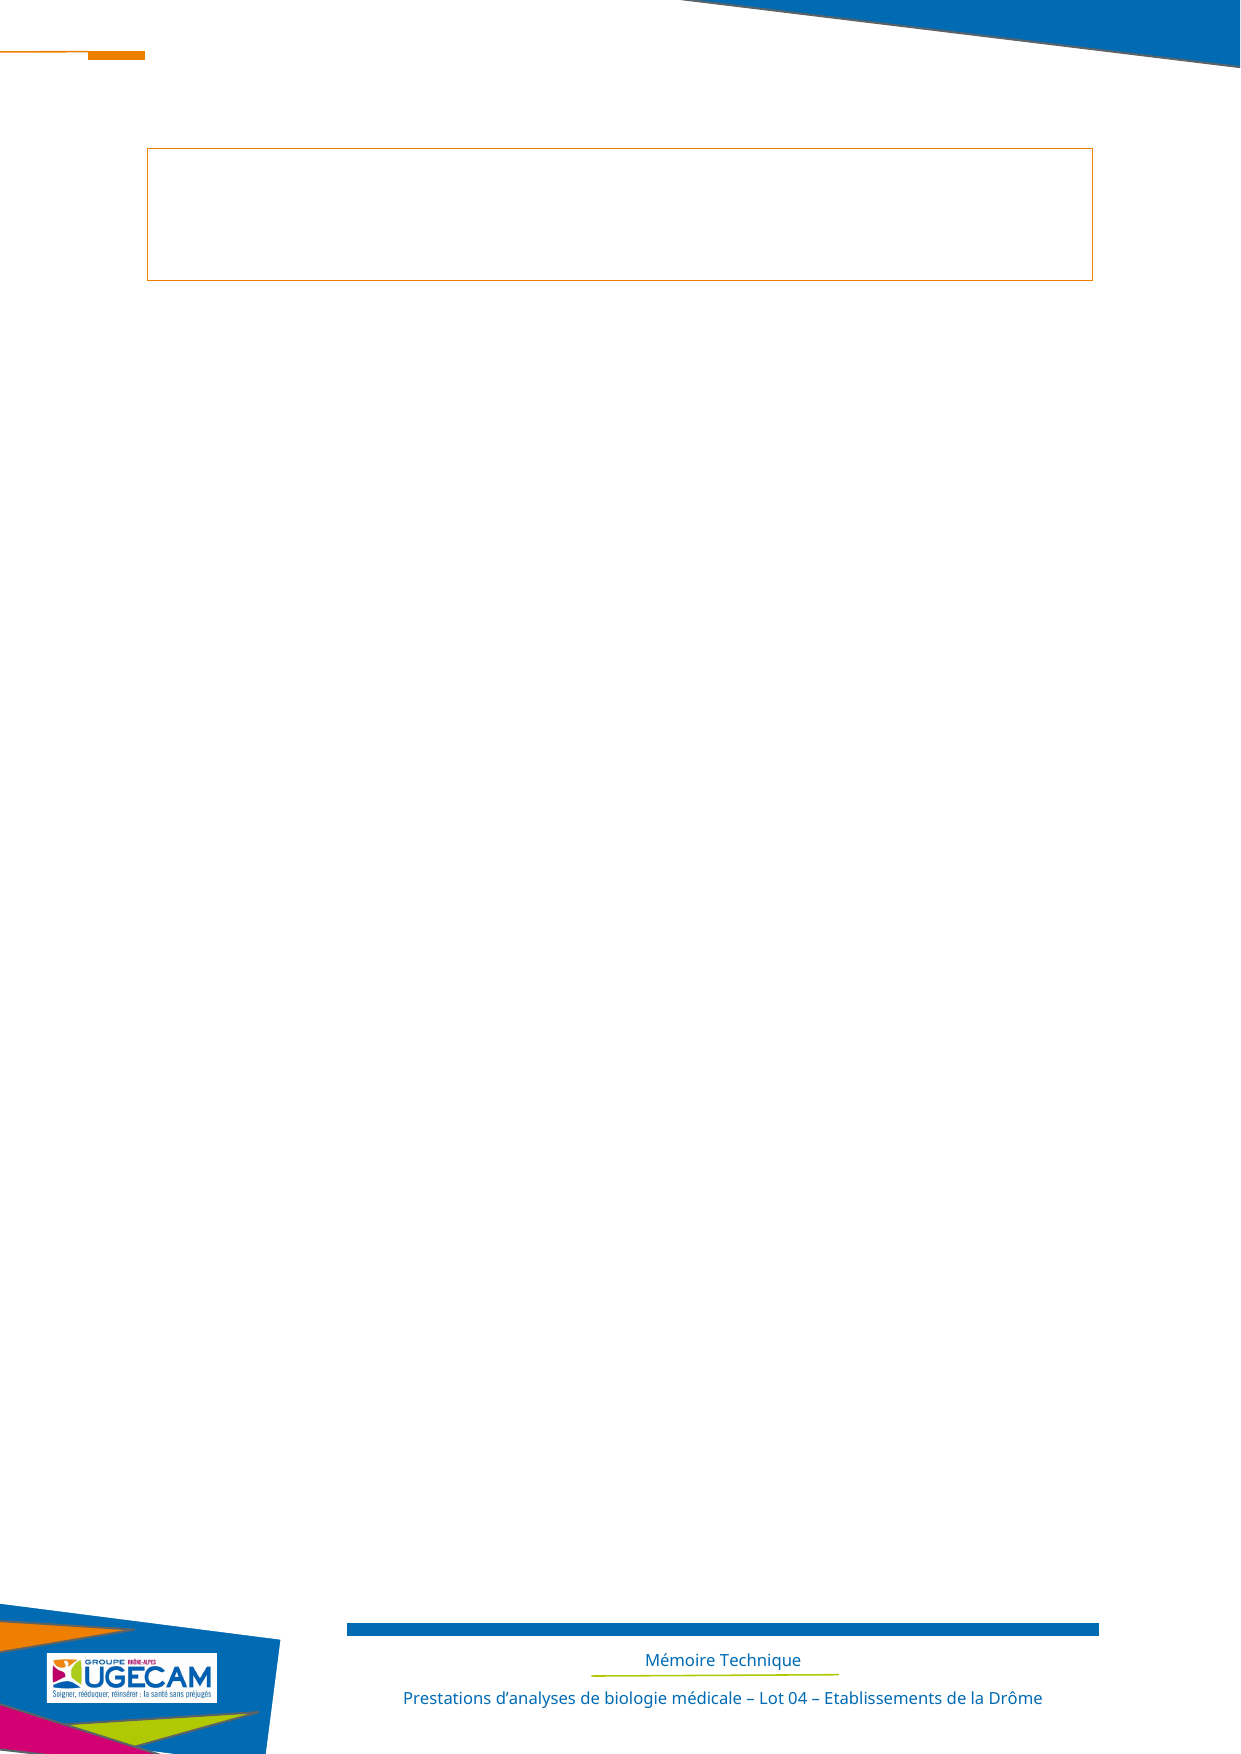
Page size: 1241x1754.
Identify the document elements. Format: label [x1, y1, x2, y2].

picture [46, 1653, 217, 1703]
table_header [148, 149, 1092, 280]
